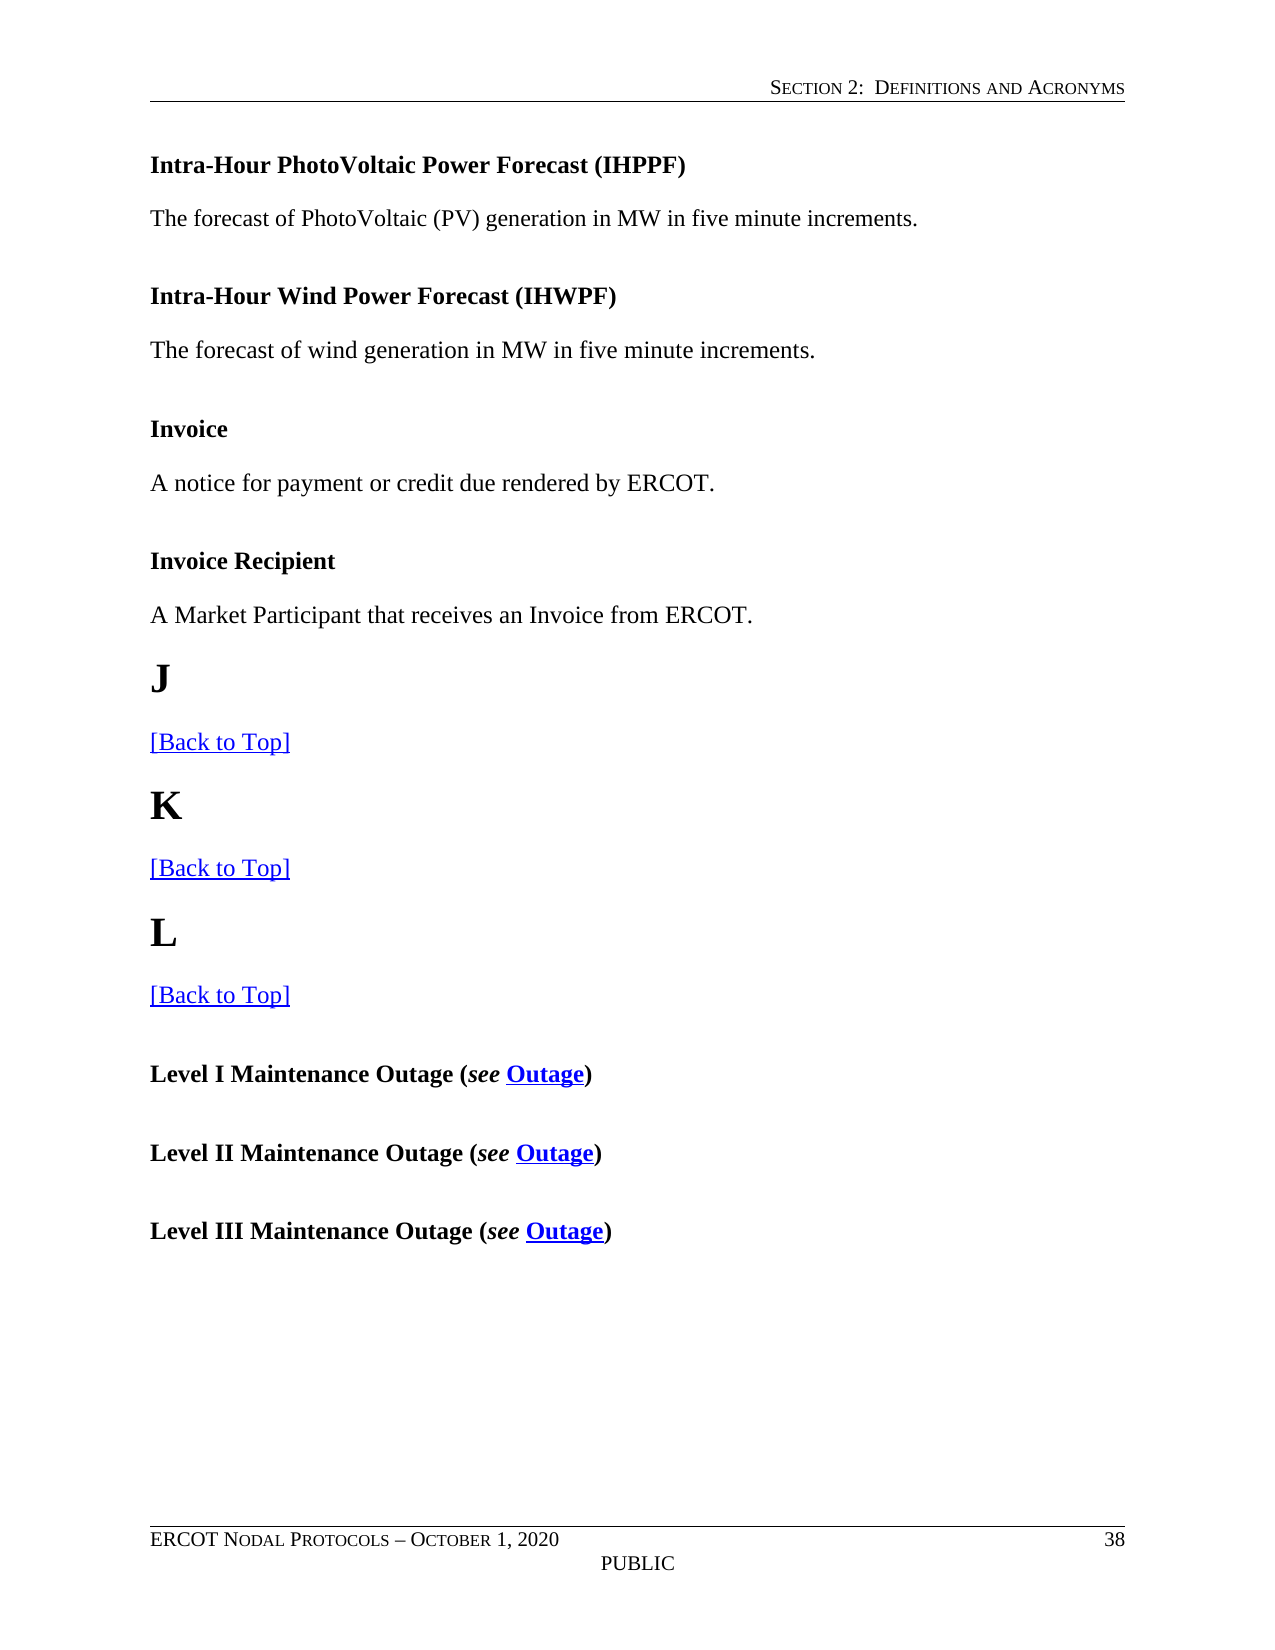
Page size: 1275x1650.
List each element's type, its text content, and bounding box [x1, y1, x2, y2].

text Intra-Hour Wind Power Forecast (IHWPF) [150, 281, 1125, 310]
text Level I Maintenance Outage (see Outage) [150, 1059, 1125, 1088]
text L [150, 907, 1125, 955]
text A notice for payment or credit due rendered by ERCOT. [150, 468, 1125, 496]
text Intra-Hour PhotoVoltaic Power Forecast (IHPPF) [150, 150, 1125, 179]
list [Back to Top] [150, 853, 1125, 882]
text The forecast of wind generation in MW in five minute increments. [150, 335, 1125, 364]
text Invoice [150, 414, 1125, 443]
text The forecast of PhotoVoltaic (PV) generation in MW in five minute increments. [150, 204, 1125, 231]
list [Back to Top] [150, 727, 1125, 756]
text J [150, 654, 1125, 702]
text Invoice Recipient [150, 546, 1125, 575]
text A Market Participant that receives an Invoice from ERCOT. [150, 600, 1125, 629]
text Level III Maintenance Outage (see Outage) [150, 1216, 1125, 1245]
list [Back to Top] [150, 980, 1125, 1009]
text K [150, 781, 1125, 828]
text Level II Maintenance Outage (see Outage) [150, 1138, 1125, 1166]
